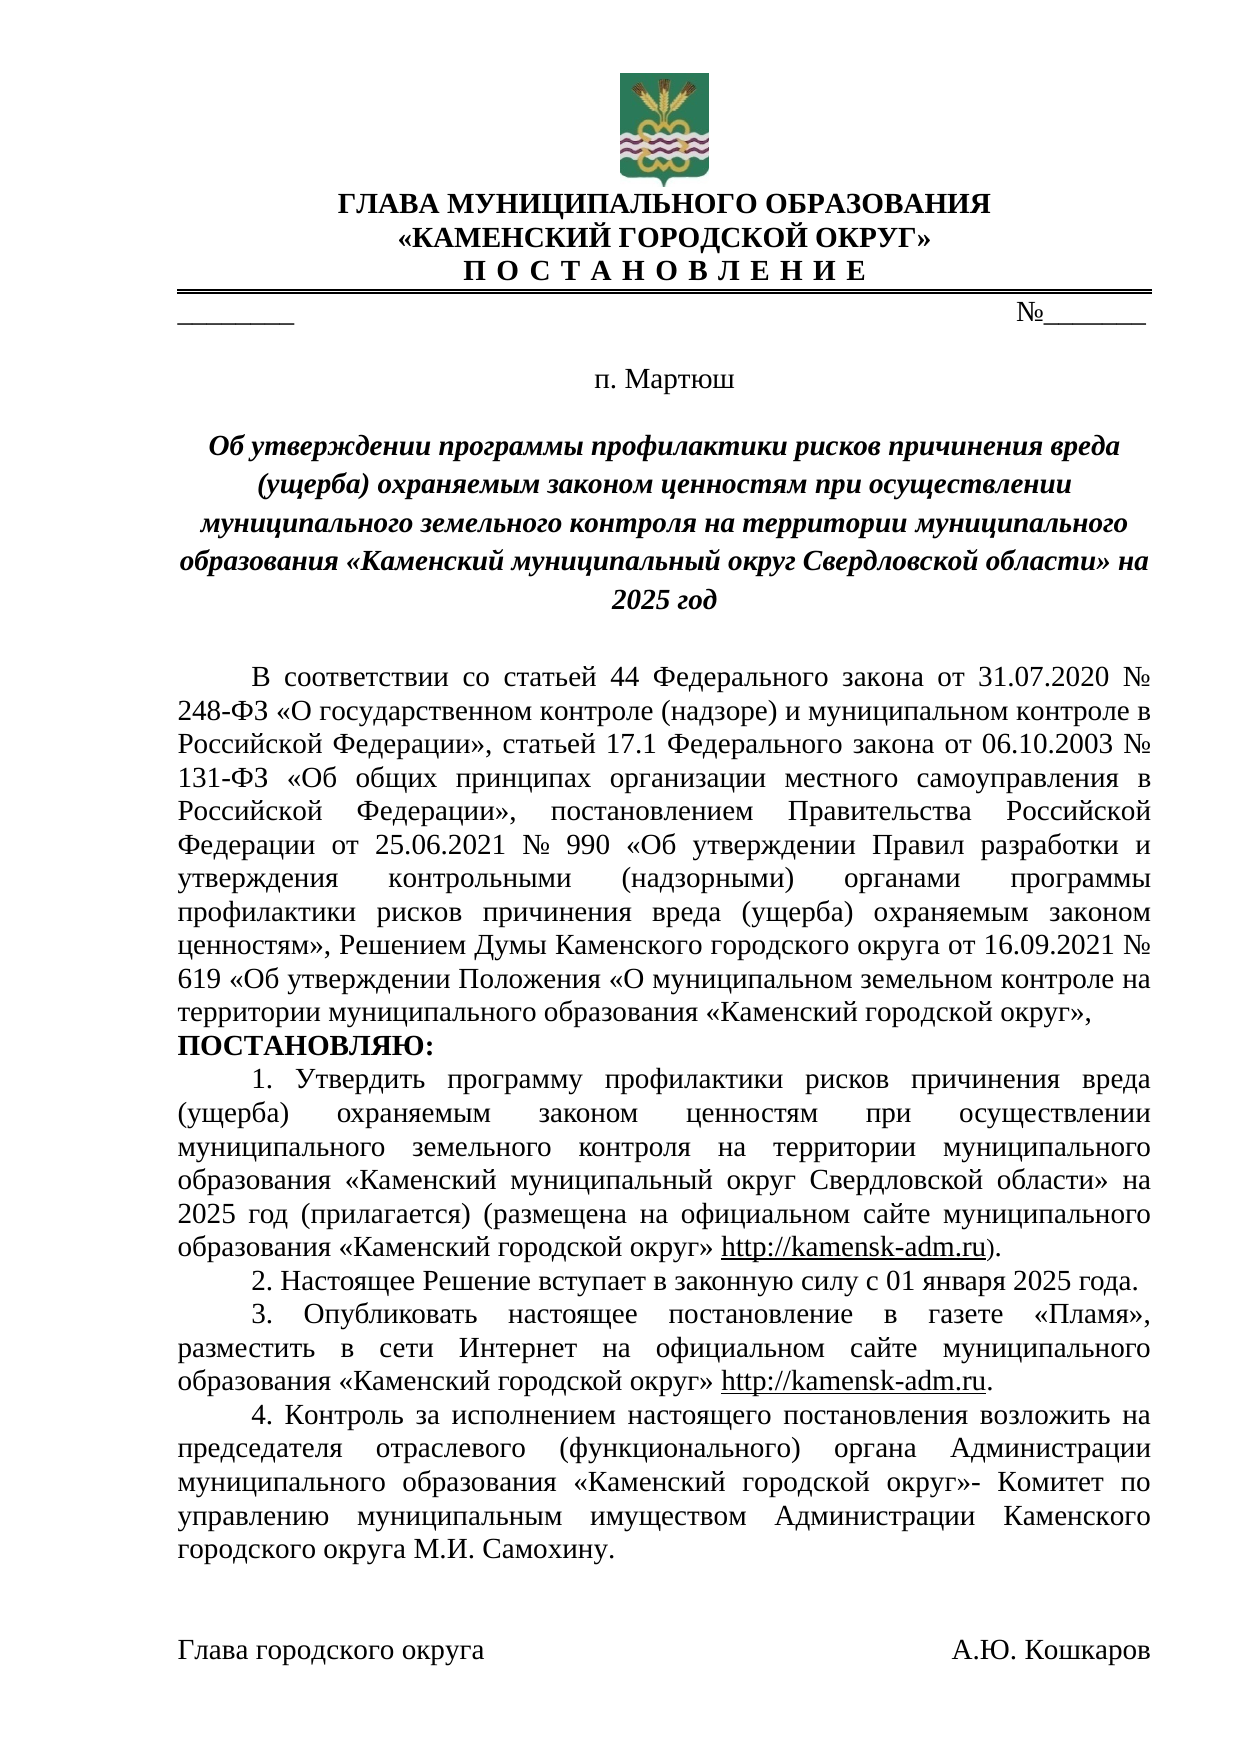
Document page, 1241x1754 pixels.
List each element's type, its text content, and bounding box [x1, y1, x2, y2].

text ГЛАВА МУНИЦИПАЛЬНОГО ОБРАЗОВАНИЯ [177, 186, 1152, 220]
text 1. Утвердить программу профилактики рисков причинения вреда (ущерба) охраняемым законом ценностям при осуществлении муниципального земельного контроля на территории муниципального образования «Каменский муниципальный округ Свердловской области» на 2025 год (прилагается) (размещена на официальном сайте муниципального образования «Каменский городской округ» http://kamensk-adm.ru). [177, 1062, 1152, 1263]
text 2. Настоящее Решение вступает в законную силу с 01 января 2025 года. [177, 1263, 1152, 1296]
text ПОСТАНОВЛЕНИЕ [177, 253, 1152, 289]
text ________ №_______ [177, 294, 1152, 327]
list 4. Контроль за исполнением настоящего постановления возложить на председателя отраслевого (функционального) органа Администрации муниципального образования «Каменский городской округ»- Комитет по управлению муниципальным имуществом Администрации Каменского городского округа М.И. Самохину. [177, 1397, 1152, 1565]
text В соответствии со статьей 44 Федерального закона от 31.07.2020 № 248-ФЗ «О государственном контроле (надзоре) и муниципальном контроле в Российской Федерации», статьей 17.1 Федерального закона от 06.10.2003 № 131-ФЗ «Об общих принципах организации местного самоуправления в Российской Федерации», постановлением Правительства Российской Федерации от 25.06.2021 № 990 «Об утверждении Правил разработки и утверждения контрольными (надзорными) органами программы профилактики рисков причинения вреда (ущерба) охраняемым законом ценностям», Решением Думы Каменского городского округа от 16.09.2021 № 619 «Об утверждении Положения «О муниципальном земельном контроле на территории муниципального образования «Каменский городской округ», [177, 659, 1152, 1028]
text 3. Опубликовать настоящее постановление в газете «Пламя», разместить в сети Интернет на официальном сайте муниципального образования «Каменский городской округ» http://kamensk-adm.ru. [177, 1296, 1152, 1397]
text «КАМЕНСКИЙ ГОРОДСКОЙ ОКРУГ» [177, 220, 1152, 253]
text ПОСТАНОВЛЯЮ: [177, 1028, 1152, 1062]
picture [620, 73, 709, 187]
text Об утверждении программы профилактики рисков причинения вреда (ущерба) охраняемым законом ценностям при осуществлении муниципального земельного контроля на территории муниципального образования «Каменский муниципальный округ Свердловской области» на 2025 год [177, 428, 1152, 616]
text п. Мартюш [177, 361, 1152, 394]
table_header Глава городского округа [166, 1632, 648, 1669]
table_header А.Ю. Кошкаров [649, 1632, 1163, 1669]
